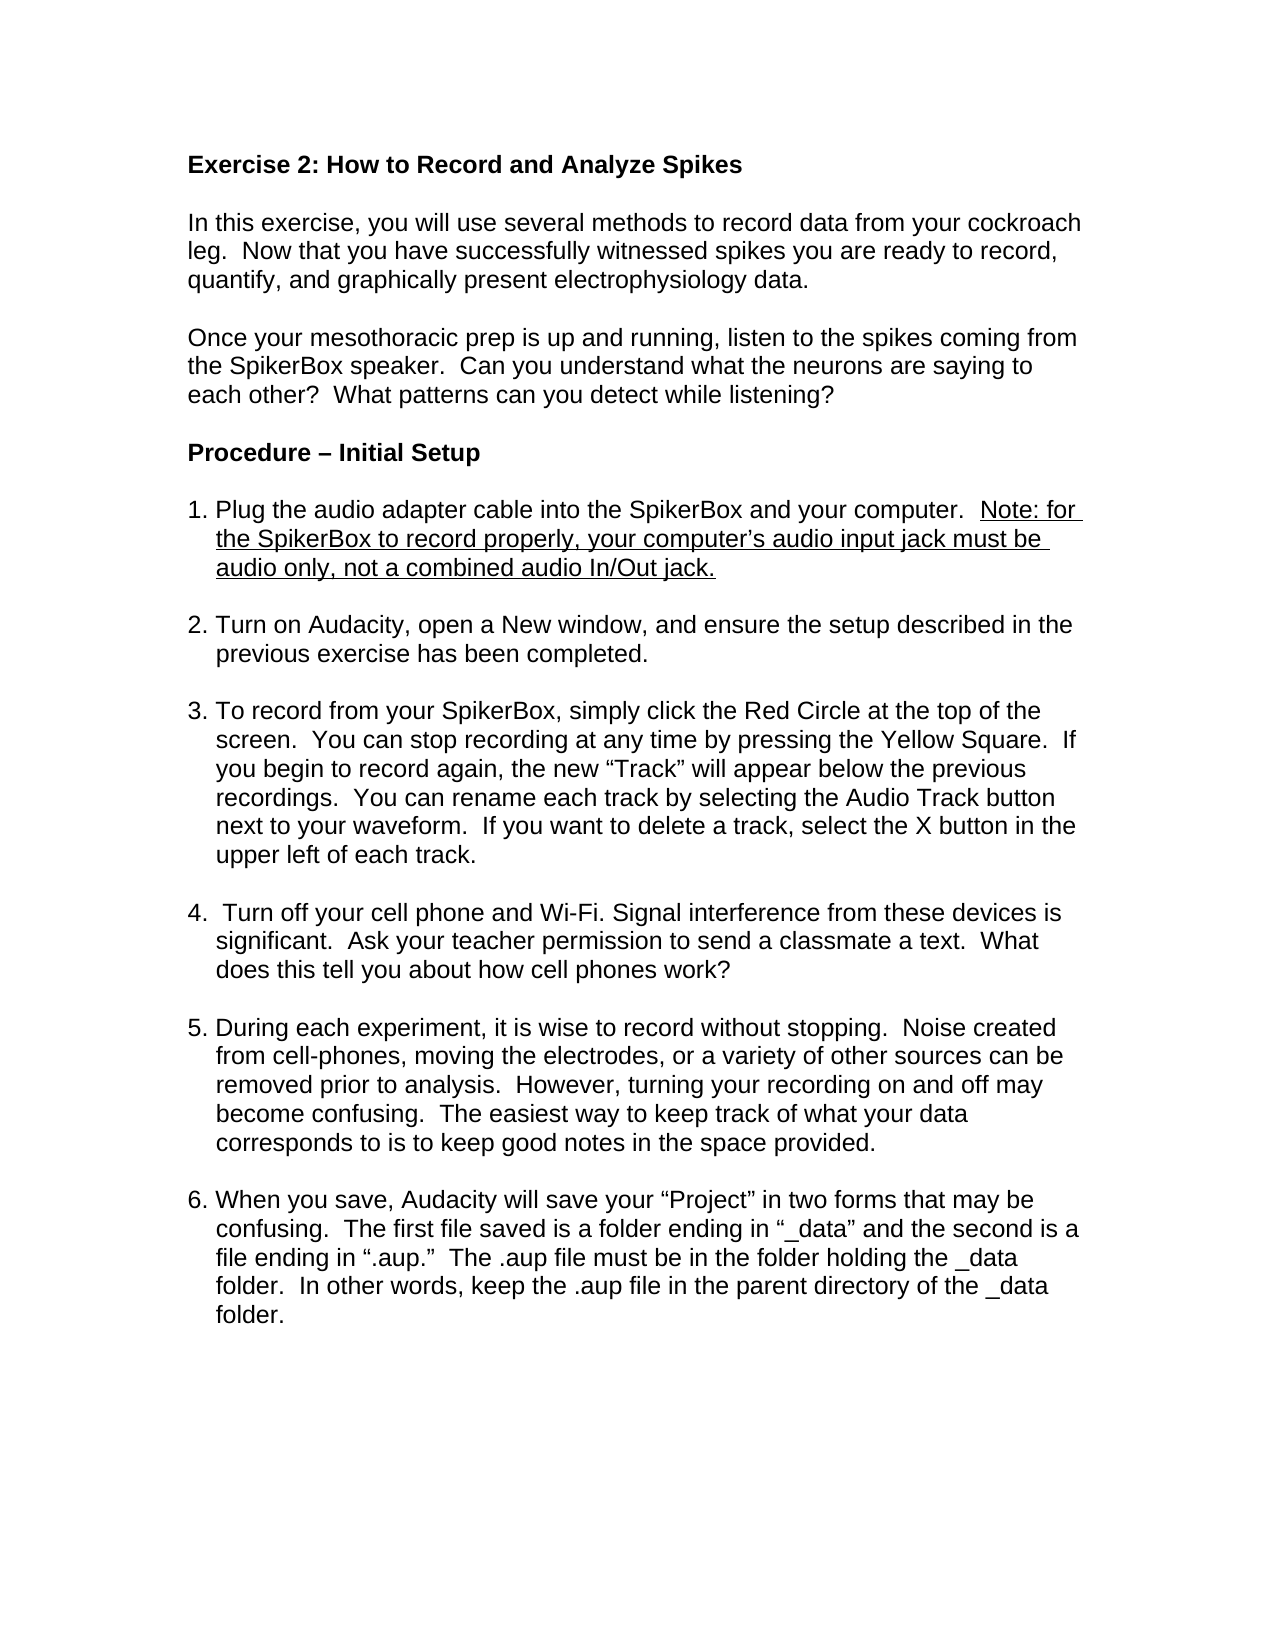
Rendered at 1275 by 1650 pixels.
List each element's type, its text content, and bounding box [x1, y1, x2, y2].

text 5. During each experiment, it is wise to record without stopping. Noise created from cell-phones, moving the electrodes, or a variety of other sources can be removed prior to analysis. However, turning your recording on and off may become confusing. The easiest way to keep track of what your data corresponds to is to keep good notes in the space provided. [187, 1012, 1087, 1156]
text 6. When you save, Audacity will save your “Project” in two forms that may be confusing. The first file saved is a folder ending in “_data” and the second is a file ending in “.aup.” The .aup file must be in the folder holding the _data folder. In other words, keep the .aup file in the parent directory of the _data folder. [187, 1185, 1087, 1329]
text Procedure – Initial Setup [187, 437, 1087, 466]
text 2. Turn on Audacity, open a New window, and ensure the setup described in the previous exercise has been completed. [187, 610, 1087, 667]
text Once your mesothoracic prep is up and running, listen to the spikes coming from the SpikerBox speaker. Can you understand what the neurons are saying to each other? What patterns can you detect while listening? [187, 322, 1087, 409]
text In this exercise, you will use several methods to record data from your cockroach leg. Now that you have successfully witnessed spikes you are ready to record, quantify, and graphically present electrophysiology data. [187, 207, 1087, 294]
text 4. Turn off your cell phone and Wi-Fi. Signal interference from these devices is significant. Ask your teacher permission to send a classmate a text. What does this tell you about how cell phones work? [187, 897, 1087, 984]
text 3. To record from your SpikerBox, simply click the Red Circle at the top of the screen. You can stop recording at any time by pressing the Yellow Square. If you begin to record again, the new “Track” will appear below the previous recordings. You can rename each track by selecting the Audio Track button next to your waveform. If you want to delete a track, select the X button in the upper left of each track. [187, 696, 1087, 869]
text 1. Plug the audio adapter cable into the SpikerBox and your computer. Note: for the SpikerBox to record properly, your computer’s audio input jack must be audio only, not a combined audio In/Out jack. [187, 495, 1087, 581]
text Exercise 2: How to Record and Analyze Spikes [187, 150, 1087, 179]
